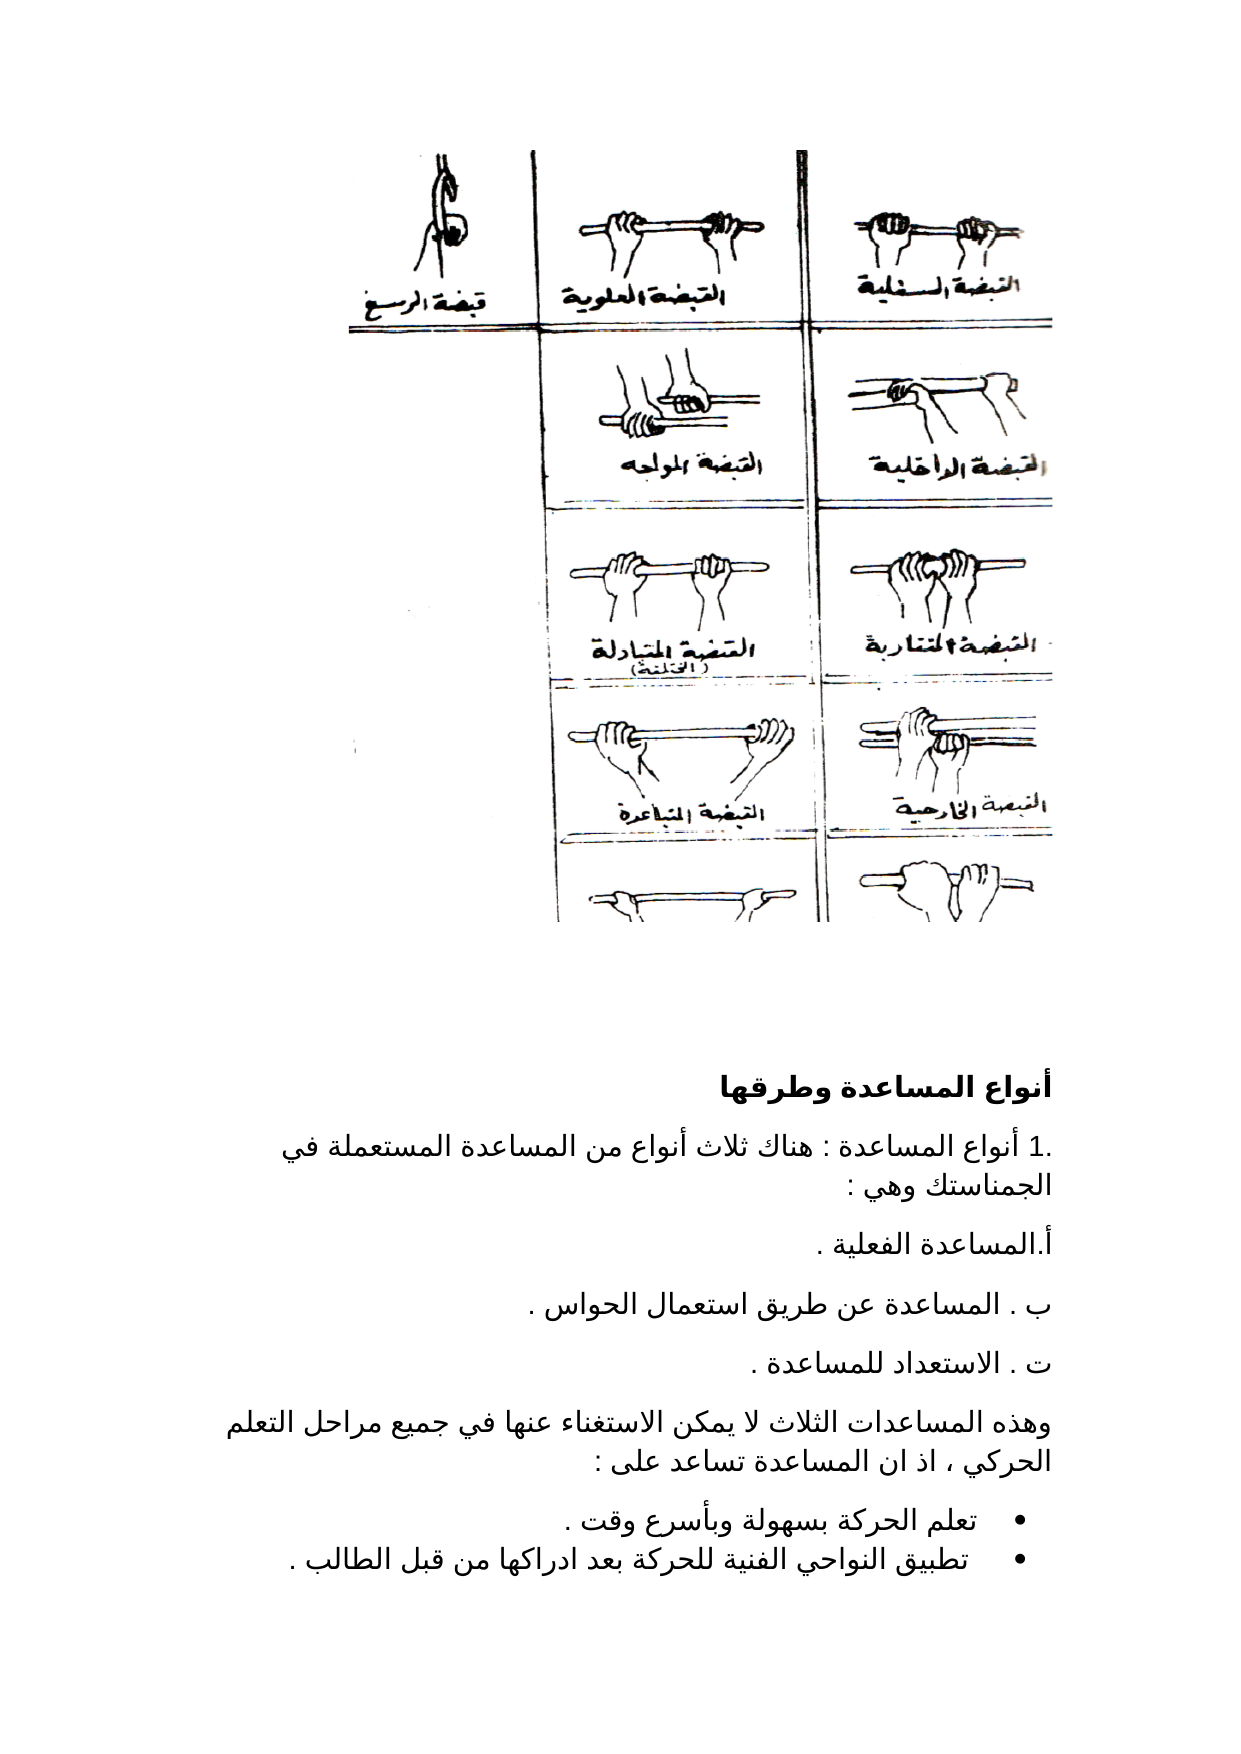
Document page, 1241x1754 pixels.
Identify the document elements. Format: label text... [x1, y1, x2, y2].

text .1 أنواع المساعدة : هناك ثلاث أنواع من المساعدة المستعملة في الجمناستك وهي : [187, 1129, 1053, 1202]
list تعلم الحركة بسهولة وبأسرع وقت . [187, 1503, 1015, 1537]
text وهذه المساعدات الثلاث لا يمكن الاستغناء عنها في جميع مراحل التعلم الحركي ، اذ ان المساعدة تساعد على : [187, 1406, 1053, 1478]
text ب . المساعدة عن طريق استعمال الحواس . [187, 1287, 1053, 1320]
text أ.المساعدة الفعلية . [187, 1227, 1053, 1261]
list تطبيق النواحي الفنية للحركة بعد ادراكها من قبل الطالب . [187, 1542, 1015, 1576]
text أنواع المساعدة وطرقها [187, 1070, 1053, 1104]
text ت . الاستعداد للمساعدة . [187, 1346, 1053, 1380]
